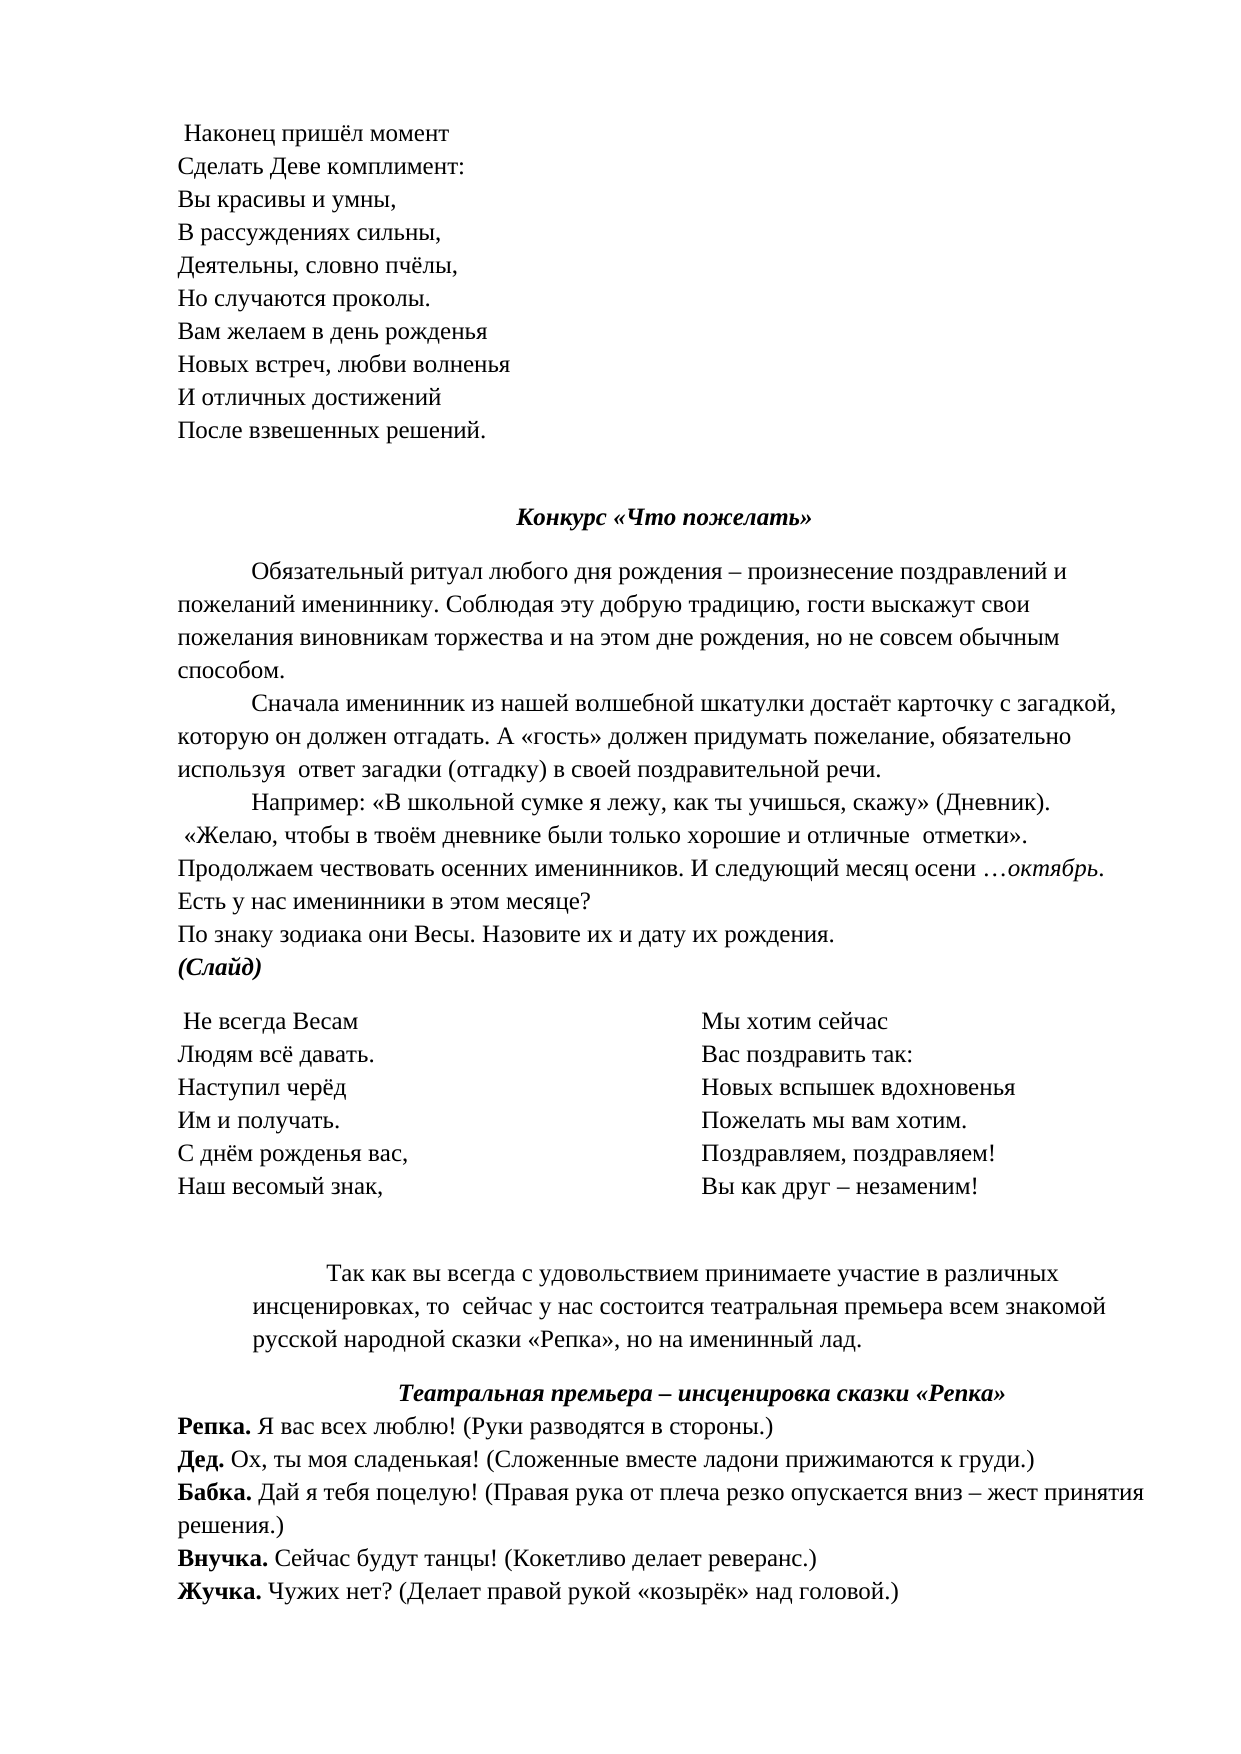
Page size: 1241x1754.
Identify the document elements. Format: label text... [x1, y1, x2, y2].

text Вам желаем в день рожденья [177, 316, 1152, 345]
list Обязательный ритуал любого дня рождения – произнесение поздравлений и пожеланий имениннику. Соблюдая эту добрую традицию, гости выскажут свои пожелания виновникам торжества и на этом дне рождения, но не совсем обычным способом. [177, 556, 1152, 684]
text Им и получать. [177, 1105, 627, 1134]
text Деятельны, словно пчёлы, [177, 250, 1152, 279]
text Наш весомый знак, [177, 1171, 627, 1200]
text Людям всё давать. [177, 1039, 627, 1068]
text После взвешенных решений. [177, 415, 1152, 444]
text Конкурс «Что пожелать» [177, 502, 1152, 531]
text Но случаются проколы. [177, 283, 1152, 312]
text Наступил черёд [177, 1072, 627, 1101]
list Жучка. Чужих нет? (Делает правой рукой «козырёк» над головой.) [177, 1576, 1152, 1605]
list По знаку зодиака они Весы. Назовите их и дату их рождения. [177, 919, 1152, 948]
text Так как вы всегда с удовольствием принимаете участие в различных инсценировках, то сейчас у нас состоится театральная премьера всем знакомой русской народной сказки «Репка», но на именинный лад. [252, 1258, 1152, 1353]
list «Желаю, чтобы в твоём дневнике были только хорошие и отличные отметки». [177, 820, 1152, 849]
list (Слайд) [177, 952, 1152, 981]
text Новых встреч, любви волненья [177, 349, 1152, 378]
list Театральная премьера – инсценировка сказки «Репка» [252, 1378, 1152, 1407]
list Бабка. Дай я тебя поцелую! (Правая рука от плеча резко опускается вниз – жест принятия решения.) [177, 1477, 1152, 1539]
list Внучка. Сейчас будут танцы! (Кокетливо делает реверанс.) [177, 1543, 1152, 1572]
text Поздравляем, поздравляем! [701, 1138, 1152, 1167]
text Пожелать мы вам хотим. [701, 1105, 1152, 1134]
list Репка. Я вас всех люблю! (Руки разводятся в стороны.) [177, 1411, 1152, 1440]
text Вы красивы и умны, [177, 184, 1152, 213]
text И отличных достижений [177, 382, 1152, 411]
text Вы как друг – незаменим! [701, 1171, 1152, 1200]
text В рассуждениях сильны, [177, 217, 1152, 246]
text Вас поздравить так: [701, 1039, 1152, 1068]
list Есть у нас именинники в этом месяце? [177, 886, 1152, 915]
text Мы хотим сейчас [701, 1006, 1152, 1035]
text Не всегда Весам [177, 1006, 627, 1035]
list Сначала именинник из нашей волшебной шкатулки достаёт карточку с загадкой, которую он должен отгадать. А «гость» должен придумать пожелание, обязательно используя ответ загадки (отгадку) в своей поздравительной речи. [177, 688, 1152, 783]
text Наконец пришёл момент [177, 118, 1152, 147]
text С днём рожденья вас, [177, 1138, 627, 1167]
text Сделать Деве комплимент: [177, 151, 1152, 180]
list Дед. Ох, ты моя сладенькая! (Сложенные вместе ладони прижимаются к груди.) [177, 1444, 1152, 1473]
text Новых вспышек вдохновенья [701, 1072, 1152, 1101]
list Например: «В школьной сумке я лежу, как ты учишься, скажу» (Дневник). [177, 787, 1152, 816]
list Продолжаем чествовать осенних именинников. И следующий месяц осени …октябрь. [177, 853, 1152, 882]
